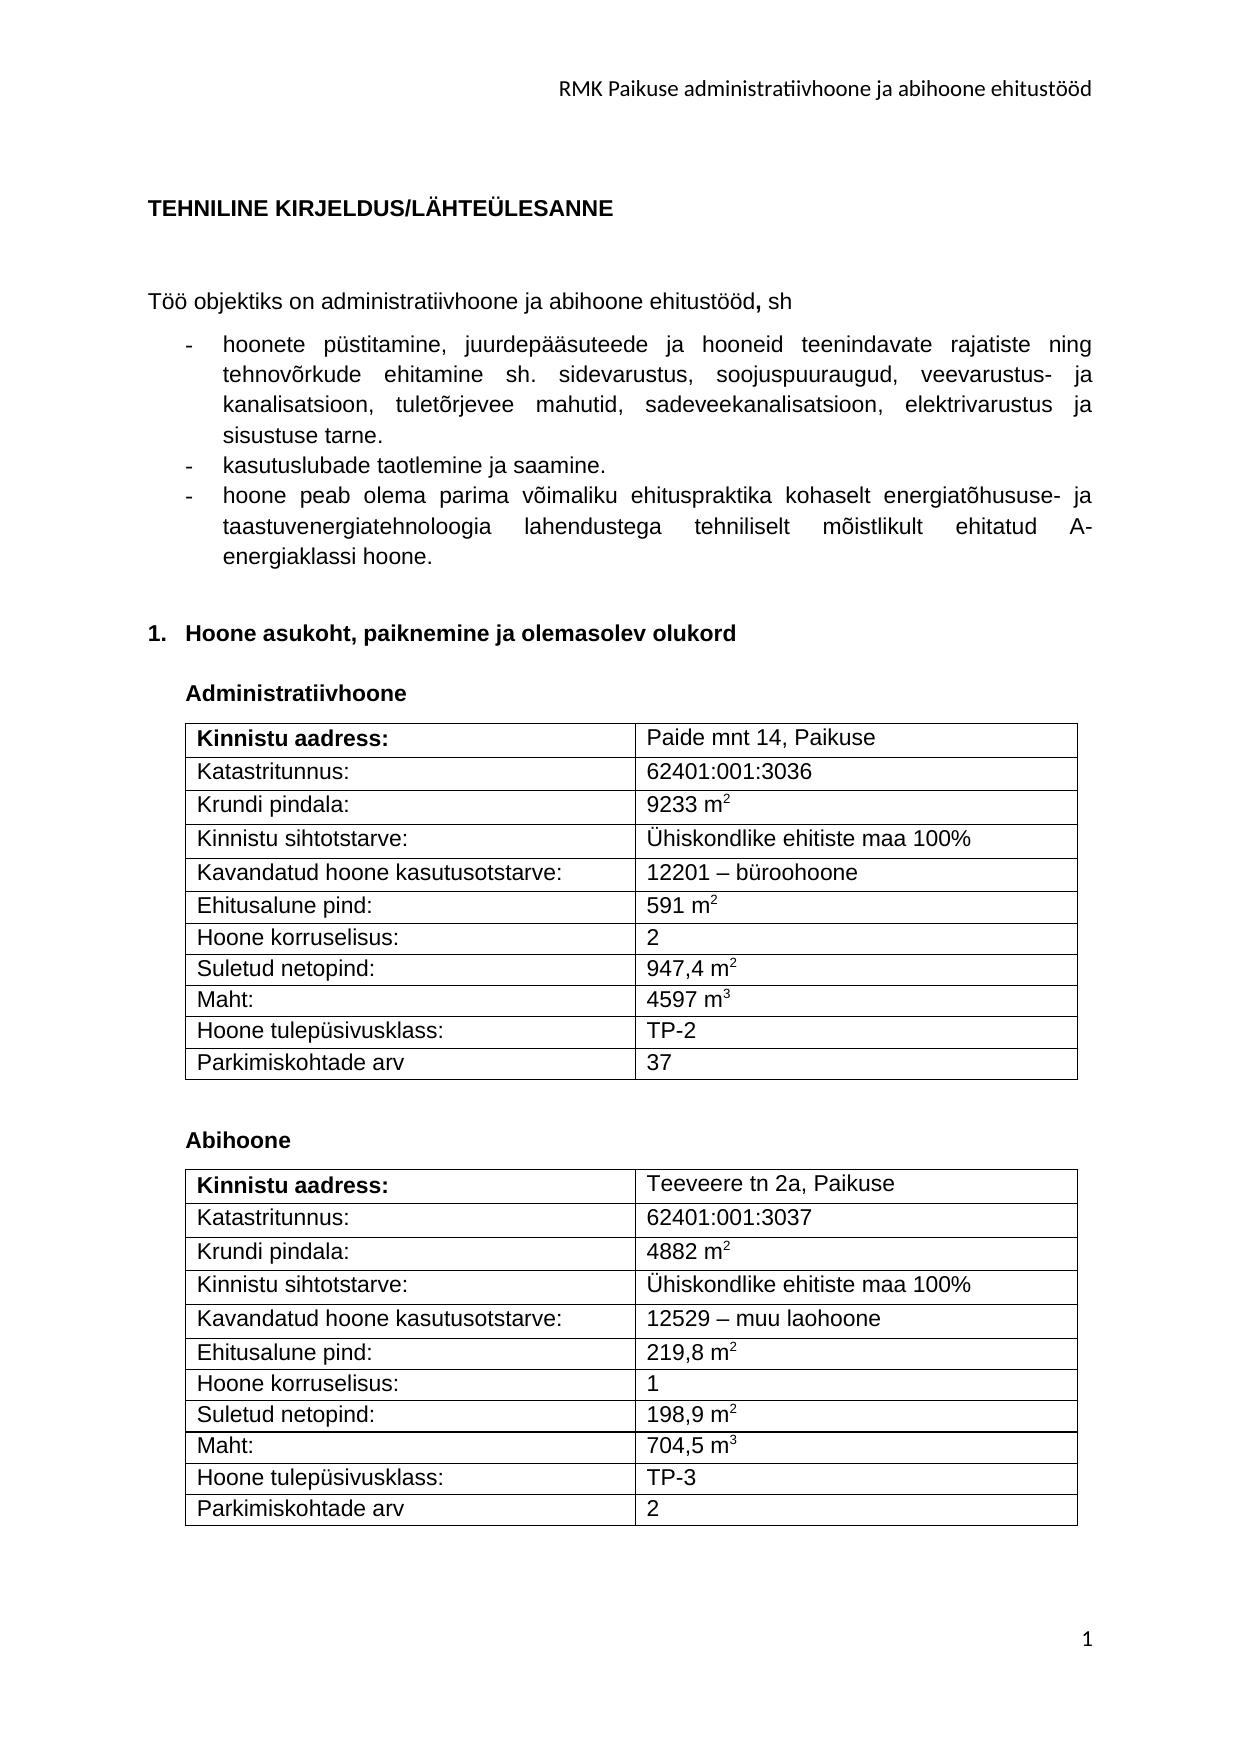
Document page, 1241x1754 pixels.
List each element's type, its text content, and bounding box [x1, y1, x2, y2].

list Hoone asukoht, paiknemine ja olemasolev olukord [148, 620, 1093, 646]
table_cell 704,5 m3 [636, 1433, 1077, 1463]
list hoone peab olema parima võimaliku ehituspraktika kohaselt energiatõhususe- ja taastuvenergiatehnoloogia lahendustega tehniliselt mõistlikult ehitatud A- energiaklassi hoone. [185, 482, 1093, 569]
text TEHNILINE KIRJELDUS/LÄHTEÜLESANNE [148, 194, 1093, 221]
table_cell Ühiskondlike ehitiste maa 100% [636, 825, 1077, 858]
table_cell 2 [636, 924, 1077, 954]
table_cell 1 [636, 1370, 1077, 1400]
table_cell 12529 – muu laohoone [636, 1305, 1077, 1338]
list kasutuslubade taotlemine ja saamine. [185, 452, 1093, 478]
table_cell Hoone korruselisus: [186, 924, 635, 954]
table_cell Hoone korruselisus: [186, 1370, 635, 1400]
table_cell Ühiskondlike ehitiste maa 100% [636, 1271, 1077, 1304]
table_cell 219,8 m2 [636, 1339, 1077, 1369]
table_cell Kinnistu sihtotstarve: [186, 1271, 635, 1304]
table_cell 62401:001:3037 [636, 1204, 1077, 1237]
table_cell TP-3 [636, 1464, 1077, 1494]
table_cell Maht: [186, 986, 635, 1016]
table_cell Ehitusalune pind: [186, 1339, 635, 1369]
table_header Teeveere tn 2a, Paikuse [636, 1170, 1077, 1203]
table_cell 591 m2 [636, 892, 1077, 922]
text Töö objektiks on administratiivhoone ja abihoone ehitustööd, sh [148, 288, 1093, 314]
table_cell Kavandatud hoone kasutusotstarve: [186, 1305, 635, 1338]
table_cell 4882 m2 [636, 1238, 1077, 1270]
table_cell Suletud netopind: [186, 955, 635, 985]
table_cell Parkimiskohtade arv [186, 1049, 635, 1079]
table_cell Hoone tulepüsivusklass: [186, 1017, 635, 1047]
table_cell Kinnistu sihtotstarve: [186, 825, 635, 858]
table_cell Kavandatud hoone kasutusotstarve: [186, 859, 635, 891]
table_cell 2 [636, 1495, 1077, 1525]
table_cell Katastritunnus: [186, 1204, 635, 1237]
table_cell 198,9 m2 [636, 1401, 1077, 1431]
list Administratiivhoone [185, 680, 1093, 707]
table_header Paide mnt 14, Paikuse [636, 724, 1077, 757]
table_cell 62401:001:3036 [636, 758, 1077, 790]
table_cell Ehitusalune pind: [186, 892, 635, 922]
table_header Kinnistu aadress: [186, 1170, 635, 1203]
table_cell Katastritunnus: [186, 758, 635, 790]
table_cell 37 [636, 1049, 1077, 1079]
table_cell 947,4 m2 [636, 955, 1077, 985]
list Abihoone [185, 1127, 1093, 1153]
table_cell Parkimiskohtade arv [186, 1495, 635, 1525]
table_cell Maht: [186, 1433, 635, 1463]
table_cell Hoone tulepüsivusklass: [186, 1464, 635, 1494]
table_cell TP-2 [636, 1017, 1077, 1047]
list hoonete püstitamine, juurdepääsuteede ja hooneid teenindavate rajatiste ning tehnovõrkude ehitamine sh. sidevarustus, soojuspuuraugud, veevarustus- ja kanalisatsioon, tuletõrjevee mahutid, sadeveekanalisatsioon, elektrivarustus ja sisustuse tarne. [185, 331, 1093, 448]
table_cell Suletud netopind: [186, 1401, 635, 1431]
table_header Kinnistu aadress: [186, 724, 635, 757]
table_cell 12201 – büroohoone [636, 859, 1077, 891]
table_cell 9233 m2 [636, 791, 1077, 824]
table_cell Krundi pindala: [186, 791, 635, 824]
table_cell 4597 m3 [636, 986, 1077, 1016]
table_cell Krundi pindala: [186, 1238, 635, 1270]
